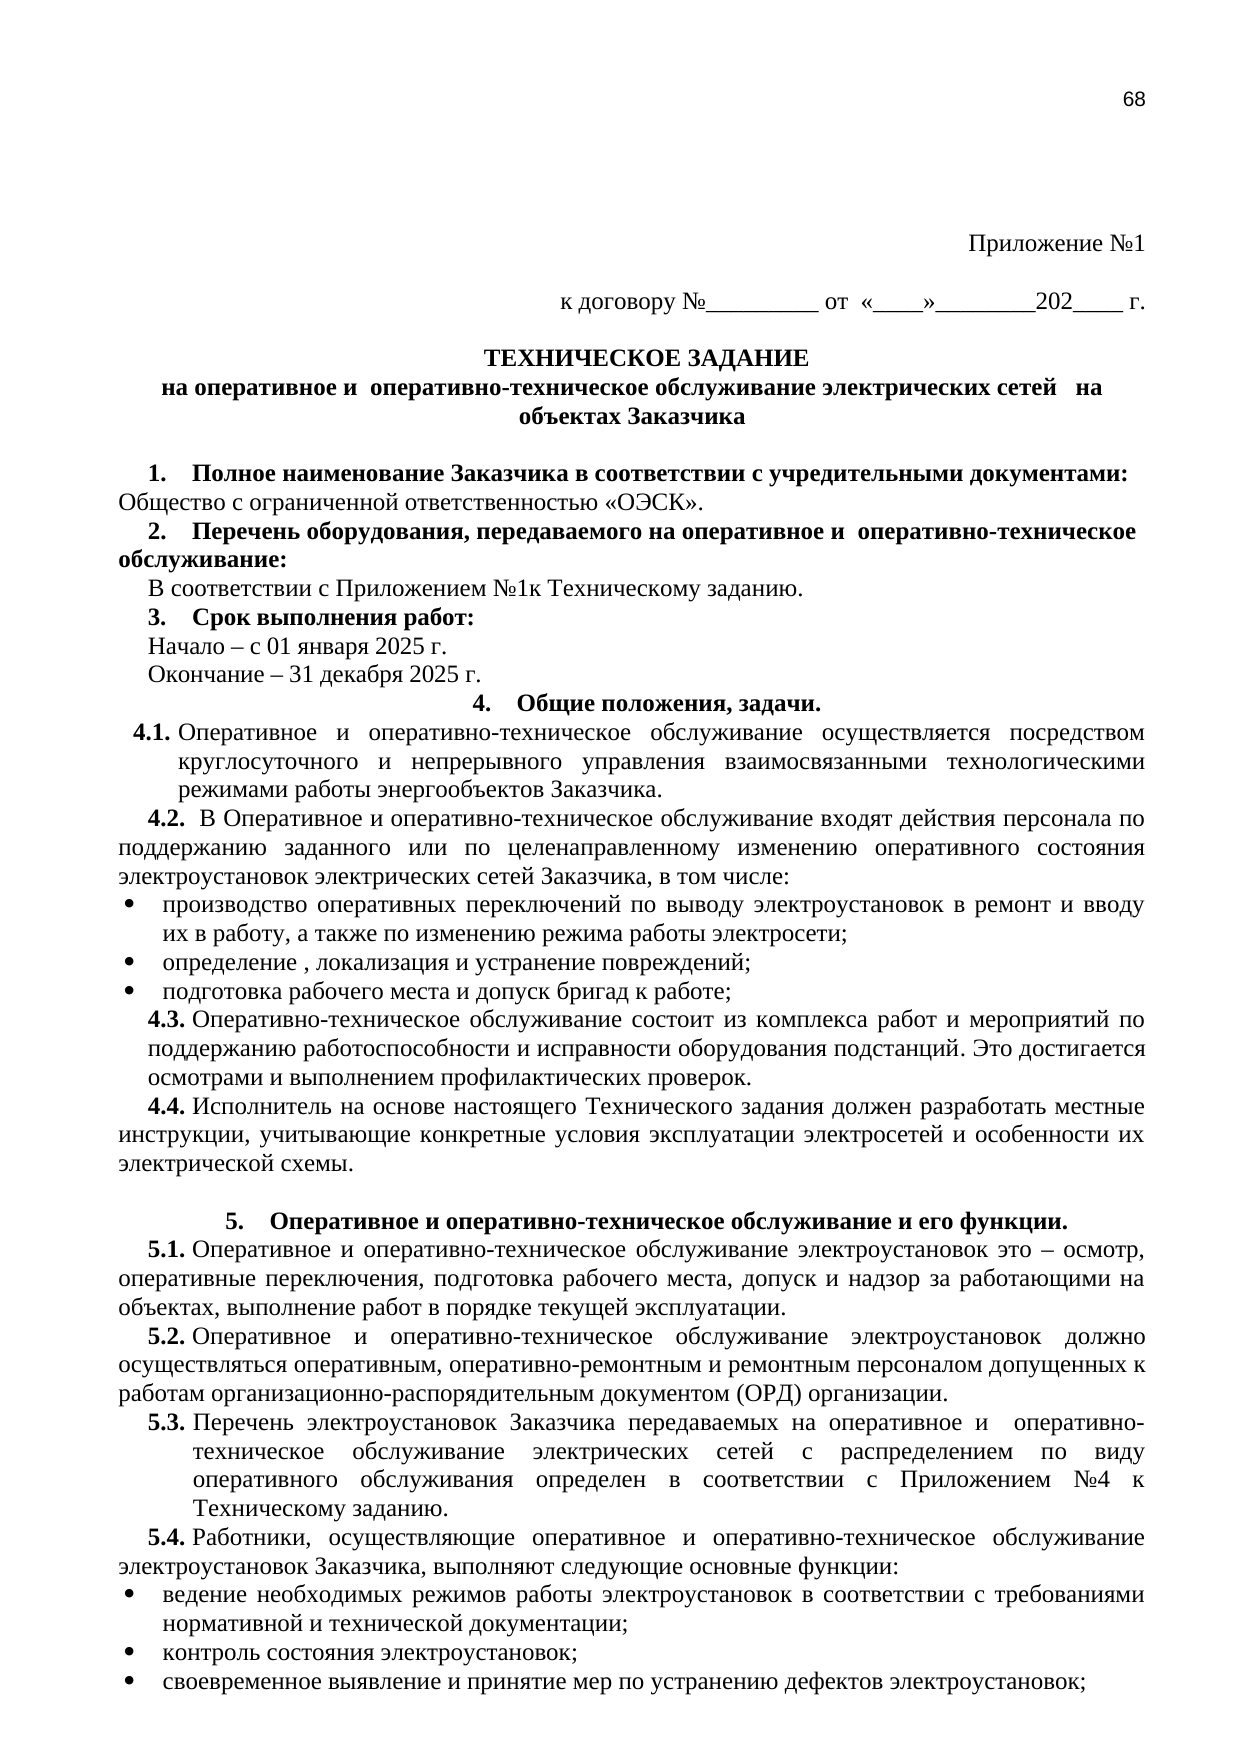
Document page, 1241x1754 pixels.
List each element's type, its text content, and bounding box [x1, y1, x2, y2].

text Окончание – 31 декабря 2025 г. [118, 659, 1146, 688]
text к договору №_________ от «____»________202____ г. [118, 286, 1146, 314]
list определение , локализация и устранение повреждений; [125, 947, 1146, 976]
text ТЕХНИЧЕСКОЕ ЗАДАНИЕ [118, 343, 1146, 372]
list ведение необходимых режимов работы электроустановок в соответствии с требованиями нормативной и технической документации; [125, 1579, 1146, 1637]
list Оперативное и оперативно-техническое обслуживание и его функции. [118, 1206, 1146, 1234]
list Перечень электроустановок Заказчика передаваемых на оперативное и оперативно-техническое обслуживание электрических сетей с распределением по виду оперативного обслуживания определен в соответствии с Приложением №4 к Техническому заданию. [148, 1407, 1146, 1522]
text Приложение №1 [118, 228, 1146, 257]
text Начало – с 01 января 2025 г. [118, 631, 1146, 659]
list Оперативно-техническое обслуживание состоит из комплекса работ и мероприятий по поддержанию работоспособности и исправности оборудования подстанций. Это достигается осмотрами и выполнением профилактических проверок. [148, 1004, 1146, 1091]
list Перечень оборудования, передаваемого на оперативное и оперативно-техническое обслуживание: [118, 516, 1146, 573]
list Оперативное и оперативно-техническое обслуживание электроустановок это – осмотр, оперативные переключения, подготовка рабочего места, допуск и надзор за работающими на объектах, выполнение работ в порядке текущей эксплуатации. [118, 1234, 1146, 1321]
list Полное наименование Заказчика в соответствии с учредительными документами: Общество с ограниченной ответственностью «ОЭСК». [118, 458, 1146, 516]
list Срок выполнения работ: [118, 602, 1146, 631]
list Общие положения, задачи. [118, 688, 1146, 717]
list Исполнитель на основе настоящего Технического задания должен разработать местные инструкции, учитывающие конкретные условия эксплуатации электросетей и особенности их электрической схемы. [118, 1091, 1146, 1177]
list В Оперативное и оперативно-техническое обслуживание входят действия персонала по поддержанию заданного или по целенаправленному изменению оперативного состояния электроустановок электрических сетей Заказчика, в том числе: [118, 803, 1146, 889]
list Оперативное и оперативно-техническое обслуживание электроустановок должно осуществляться оперативным, оперативно-ремонтным и ремонтным персоналом допущенных к работам организационно-распорядительным документом (ОРД) организации. [118, 1321, 1146, 1407]
list Оперативное и оперативно-техническое обслуживание осуществляется посредством круглосуточного и непрерывного управления взаимосвязанными технологическими режимами работы энергообъектов Заказчика. [133, 717, 1146, 803]
text В соответствии с Приложением №1к Техническому заданию. [118, 573, 1146, 602]
list производство оперативных переключений по выводу электроустановок в ремонт и вводу их в работу, а также по изменению режима работы электросети; [125, 889, 1146, 947]
list своевременное выявление и принятие мер по устранению дефектов электроустановок; [125, 1666, 1146, 1694]
list Работники, осуществляющие оперативное и оперативно-техническое обслуживание электроустановок Заказчика, выполняют следующие основные функции: [118, 1522, 1146, 1579]
text на оперативное и оперативно-техническое обслуживание электрических сетей на объектах Заказчика [118, 372, 1146, 429]
list подготовка рабочего места и допуск бригад к работе; [125, 976, 1146, 1004]
list контроль состояния электроустановок; [125, 1637, 1146, 1666]
